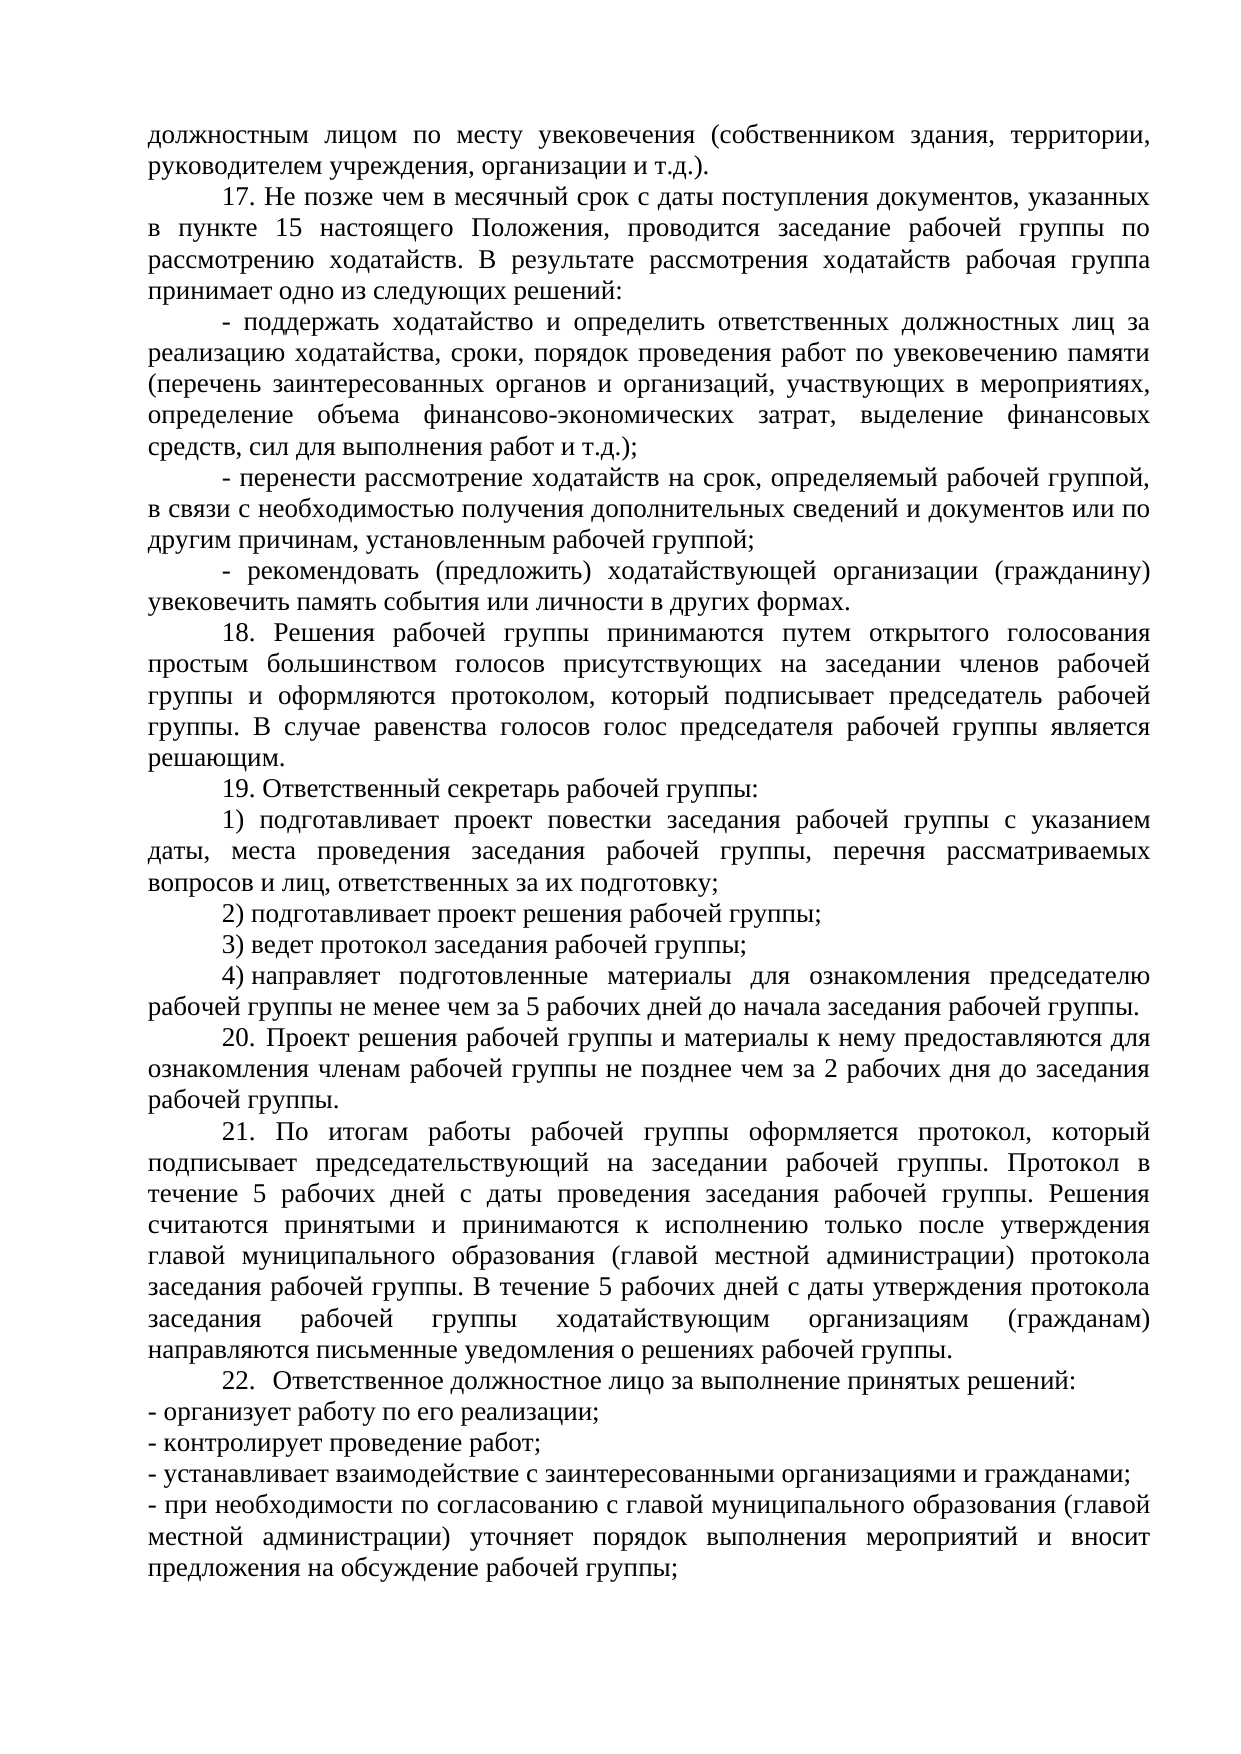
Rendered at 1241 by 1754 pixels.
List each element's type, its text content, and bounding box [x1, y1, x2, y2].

text - организует работу по его реализации; [148, 1395, 1152, 1426]
text 17. Не позже чем в месячный срок с даты поступления документов, указанных в пункте 15 настоящего Положения, проводится заседание рабочей группы по рассмотрению ходатайств. В результате рассмотрения ходатайств рабочая группа принимает одно из следующих решений: [148, 180, 1152, 305]
text - перенести рассмотрение ходатайств на срок, определяемый рабочей группой, в связи с необходимостью получения дополнительных сведений и документов или по другим причинам, установленным рабочей группой; [148, 461, 1152, 554]
text 4) направляет подготовленные материалы для ознакомления председателю рабочей группы не менее чем за 5 рабочих дней до начала заседания рабочей группы. [148, 959, 1152, 1021]
text 2) подготавливает проект решения рабочей группы; [148, 897, 1152, 928]
text 22. Ответственное должностное лицо за выполнение принятых решений: [148, 1364, 1152, 1395]
text 20. Проект решения рабочей группы и материалы к нему предоставляются для ознакомления членам рабочей группы не позднее чем за 2 рабочих дня до заседания рабочей группы. [148, 1021, 1152, 1115]
text - устанавливает взаимодействие с заинтересованными организациями и гражданами; [148, 1457, 1152, 1488]
text - поддержать ходатайство и определить ответственных должностных лиц за реализацию ходатайства, сроки, порядок проведения работ по увековечению памяти (перечень заинтересованных органов и организаций, участвующих в мероприятиях, определение объема финансово-экономических затрат, выделение финансовых средств, сил для выполнения работ и т.д.); [148, 305, 1152, 461]
text 21. По итогам работы рабочей группы оформляется протокол, который подписывает председательствующий на заседании рабочей группы. Протокол в течение 5 рабочих дней с даты проведения заседания рабочей группы. Решения считаются принятыми и принимаются к исполнению только после утверждения главой муниципального образования (главой местной администрации) протокола заседания рабочей группы. В течение 5 рабочих дней с даты утверждения протокола заседания рабочей группы ходатайствующим организациям (гражданам) направляются письменные уведомления о решениях рабочей группы. [148, 1115, 1152, 1364]
text - рекомендовать (предложить) ходатайствующей организации (гражданину) увековечить память события или личности в других формах. [148, 554, 1152, 616]
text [148, 118, 1152, 180]
text - при необходимости по согласованию с главой муниципального образования (главой местной администрации) уточняет порядок выполнения мероприятий и вносит предложения на обсуждение рабочей группы; [148, 1488, 1152, 1582]
text - контролирует проведение работ; [148, 1426, 1152, 1457]
text 3) ведет протокол заседания рабочей группы; [148, 928, 1152, 959]
subtitle 1) подготавливает проект повестки заседания рабочей группы с указанием даты, места проведения заседания рабочей группы, перечня рассматриваемых вопросов и лиц, ответственных за их подготовку; [148, 803, 1152, 897]
text 18. Решения рабочей группы принимаются путем открытого голосования простым большинством голосов присутствующих на заседании членов рабочей группы и оформляются протоколом, который подписывает председатель рабочей группы. В случае равенства голосов голос председателя рабочей группы является решающим. [148, 616, 1152, 772]
subtitle 19. Ответственный секретарь рабочей группы: [148, 772, 1152, 803]
